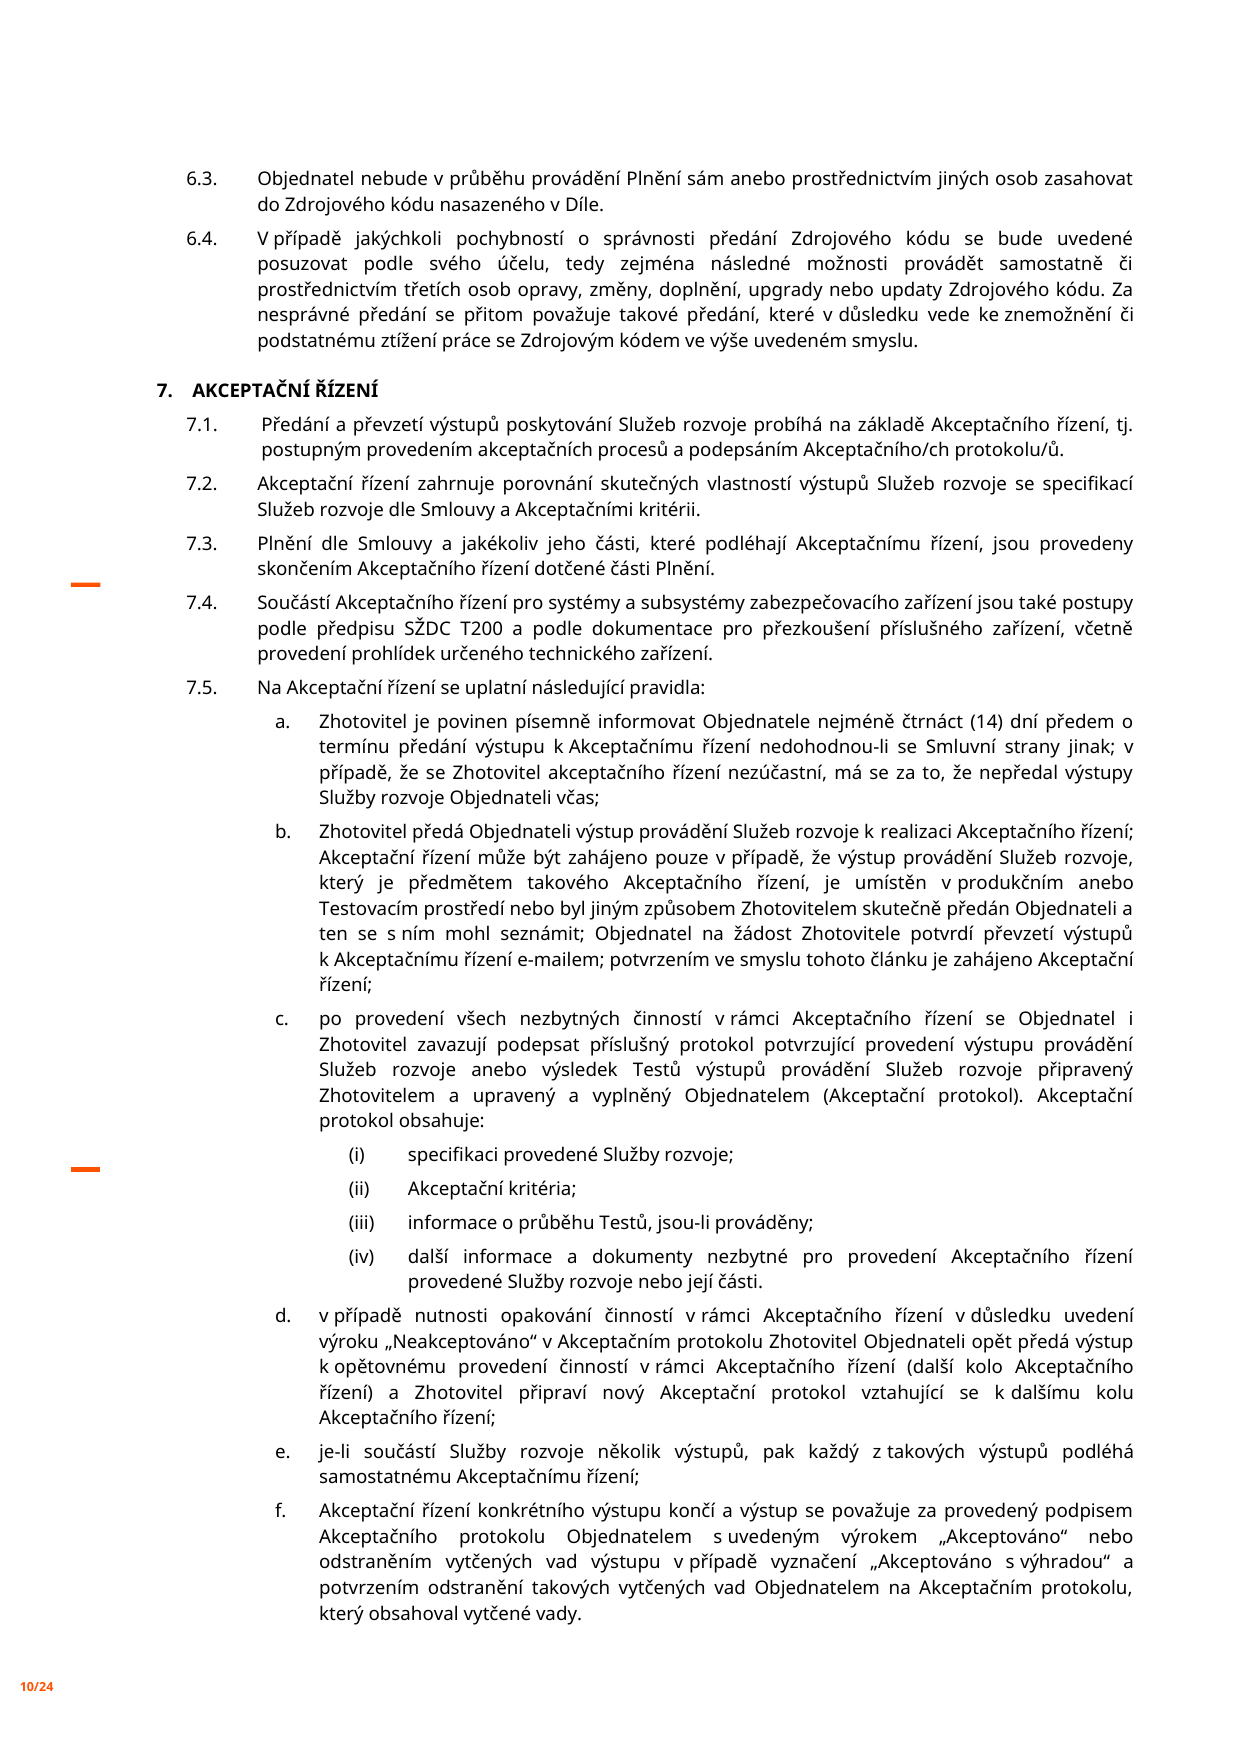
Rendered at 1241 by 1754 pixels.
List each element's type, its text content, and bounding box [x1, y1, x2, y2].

list Akceptační řízení konkrétního výstupu končí a výstup se považuje za provedený podpisem Akceptačního protokolu Objednatelem s uvedeným výrokem „Akceptováno“ nebo odstraněním vytčených vad výstupu v případě vyznačení „Akceptováno s výhradou“ a potvrzením odstranění takových vytčených vad Objednatelem na Akceptačním protokolu, který obsahoval vytčené vady. [275, 1498, 1134, 1625]
list další informace a dokumenty nezbytné pro provedení Akceptačního řízení provedené Služby rozvoje nebo její části. [348, 1243, 1134, 1294]
text Plnění dle Smlouvy a jakékoliv jeho části, které podléhají Akceptačnímu řízení, jsou provedeny skončením Akceptačního řízení dotčené části Plnění. [186, 530, 1134, 581]
text Akceptační řízení [157, 377, 1134, 403]
text Objednatel nebude v průběhu provádění Plnění sám anebo prostřednictvím jiných osob zasahovat do Zdrojového kódu nasazeného v Díle. [186, 165, 1134, 216]
list v případě nutnosti opakování činností v rámci Akceptačního řízení v důsledku uvedení výroku „Neakceptováno“ v Akceptačním protokolu Zhotovitel Objednateli opět předá výstup k opětovnému provedení činností v rámci Akceptačního řízení (další kolo Akceptačního řízení) a Zhotovitel připraví nový Akceptační protokol vztahující se k dalšímu kolu Akceptačního řízení; [275, 1302, 1134, 1430]
list Zhotovitel předá Objednateli výstup provádění Služeb rozvoje k realizaci Akceptačního řízení; Akceptační řízení může být zahájeno pouze v případě, že výstup provádění Služeb rozvoje, který je předmětem takového Akceptačního řízení, je umístěn v produkčním anebo Testovacím prostředí nebo byl jiným způsobem Zhotovitelem skutečně předán Objednateli a ten se s ním mohl seznámit; Objednatel na žádost Zhotovitele potvrdí převzetí výstupů k Akceptačnímu řízení e-mailem; potvrzením ve smyslu tohoto článku je zahájeno Akceptační řízení; [275, 818, 1134, 997]
list po provedení všech nezbytných činností v rámci Akceptačního řízení se Objednatel i Zhotovitel zavazují podepsat příslušný protokol potvrzující provedení výstupu provádění Služeb rozvoje anebo výsledek Testů výstupů provádění Služeb rozvoje připravený Zhotovitelem a upravený a vyplněný Objednatelem (Akceptační protokol). Akceptační protokol obsahuje: [275, 1006, 1134, 1133]
list Akceptační kritéria; [348, 1175, 1134, 1201]
text Na Akceptační řízení se uplatní následující pravidla: [186, 674, 1134, 700]
list Předání a převzetí výstupů poskytování Služeb rozvoje probíhá na základě Akceptačního řízení, tj. postupným provedením akceptačních procesů a podepsáním Akceptačního/ch protokolu/ů. [186, 411, 1134, 462]
list je-li součástí Služby rozvoje několik výstupů, pak každý z takových výstupů podléhá samostatnému Akceptačnímu řízení; [275, 1438, 1134, 1489]
text Součástí Akceptačního řízení pro systémy a subsystémy zabezpečovacího zařízení jsou také postupy podle předpisu SŽDC T200 a podle dokumentace pro přezkoušení příslušného zařízení, včetně provedení prohlídek určeného technického zařízení. [186, 589, 1134, 666]
text V případě jakýchkoli pochybností o správnosti předání Zdrojového kódu se bude uvedené posuzovat podle svého účelu, tedy zejména následné možnosti provádět samostatně či prostřednictvím třetích osob opravy, změny, doplnění, upgrady nebo updaty Zdrojového kódu. Za nesprávné předání se přitom považuje takové předání, které v důsledku vede ke znemožnění či podstatnému ztížení práce se Zdrojovým kódem ve výše uvedeném smyslu. [186, 225, 1134, 352]
list informace o průběhu Testů, jsou-li prováděny; [348, 1209, 1134, 1235]
list Zhotovitel je povinen písemně informovat Objednatele nejméně čtrnáct (14) dní předem o termínu předání výstupu k Akceptačnímu řízení nedohodnou-li se Smluvní strany jinak; v případě, že se Zhotovitel akceptačního řízení nezúčastní, má se za to, že nepředal výstupy Služby rozvoje Objednateli včas; [275, 708, 1134, 810]
list specifikaci provedené Služby rozvoje; [348, 1141, 1134, 1167]
list Akceptační řízení zahrnuje porovnání skutečných vlastností výstupů Služeb rozvoje se specifikací Služeb rozvoje dle Smlouvy a Akceptačními kritérii. [186, 471, 1134, 522]
